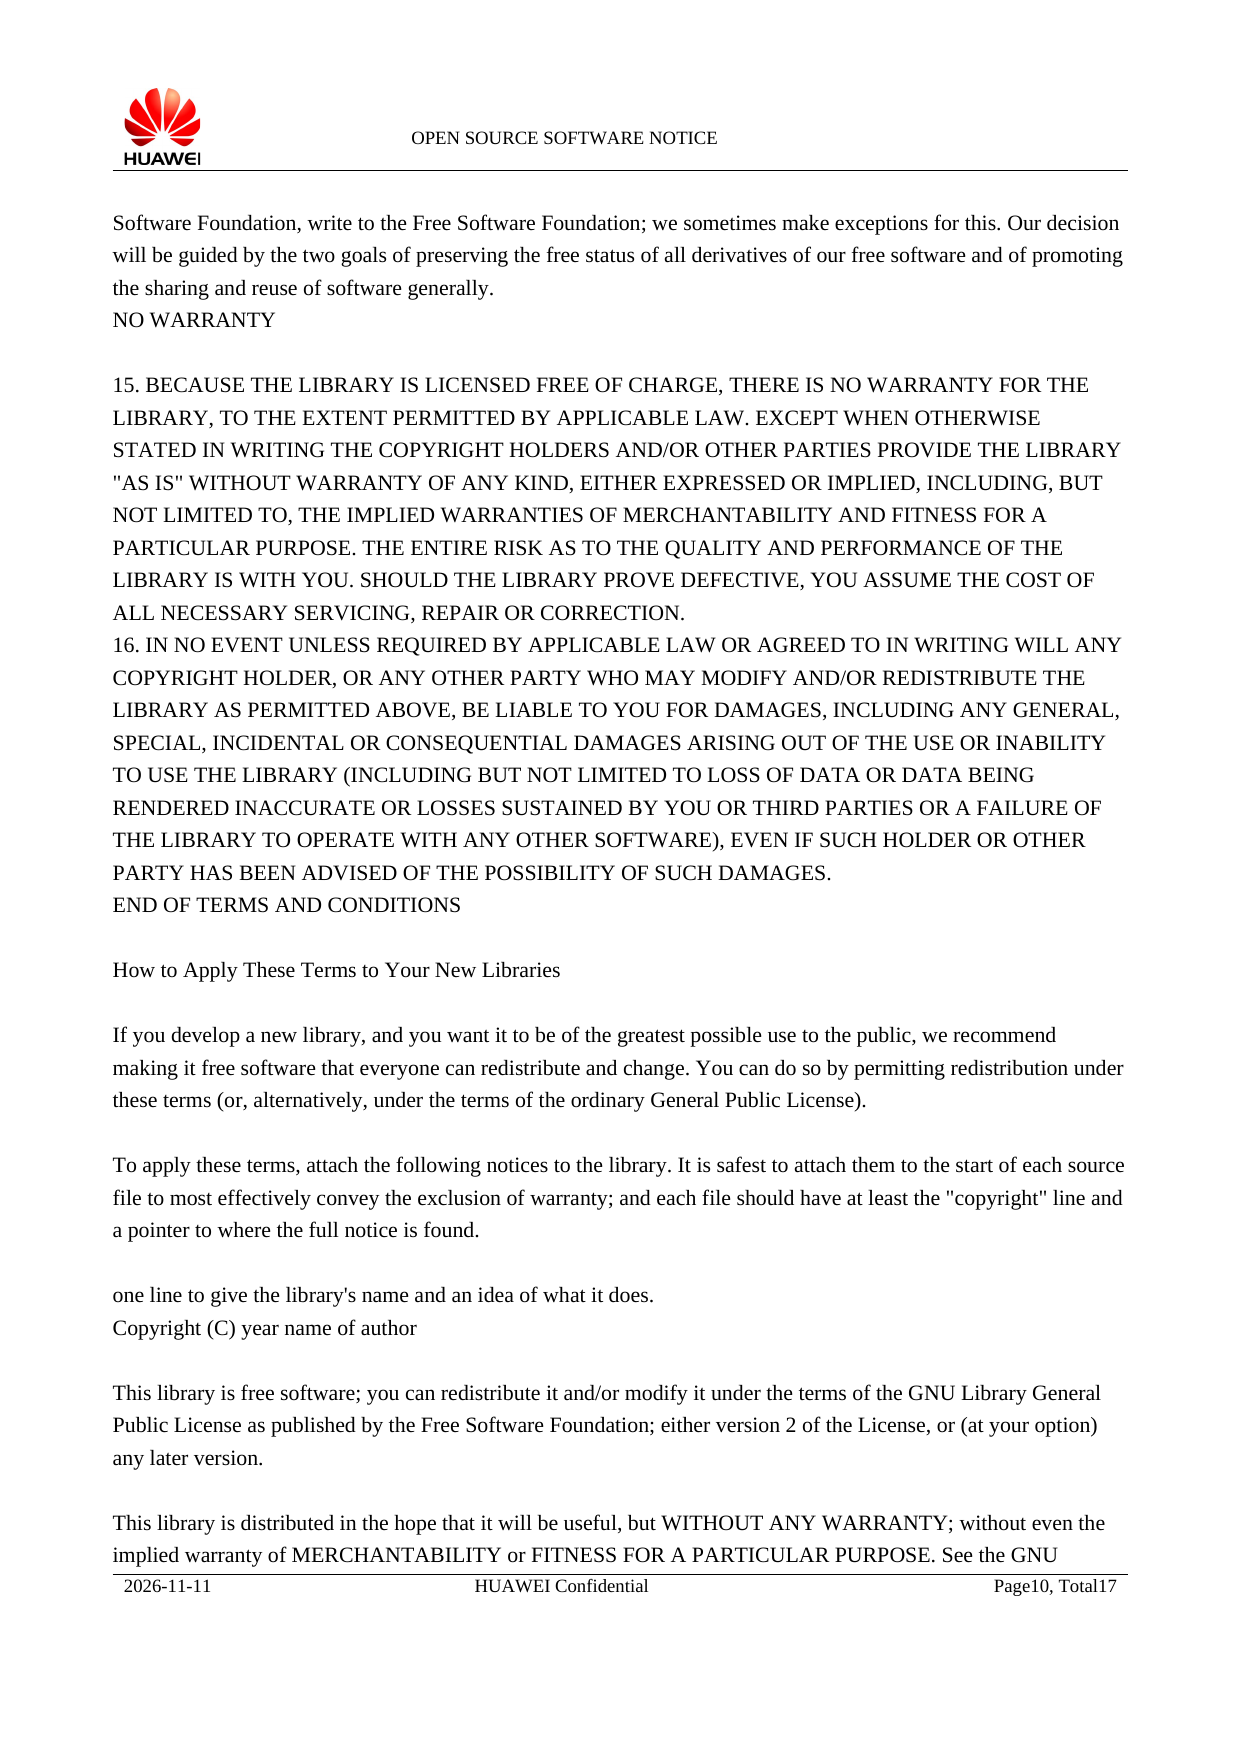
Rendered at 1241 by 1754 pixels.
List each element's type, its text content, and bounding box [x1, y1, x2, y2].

picture [124, 88, 201, 165]
